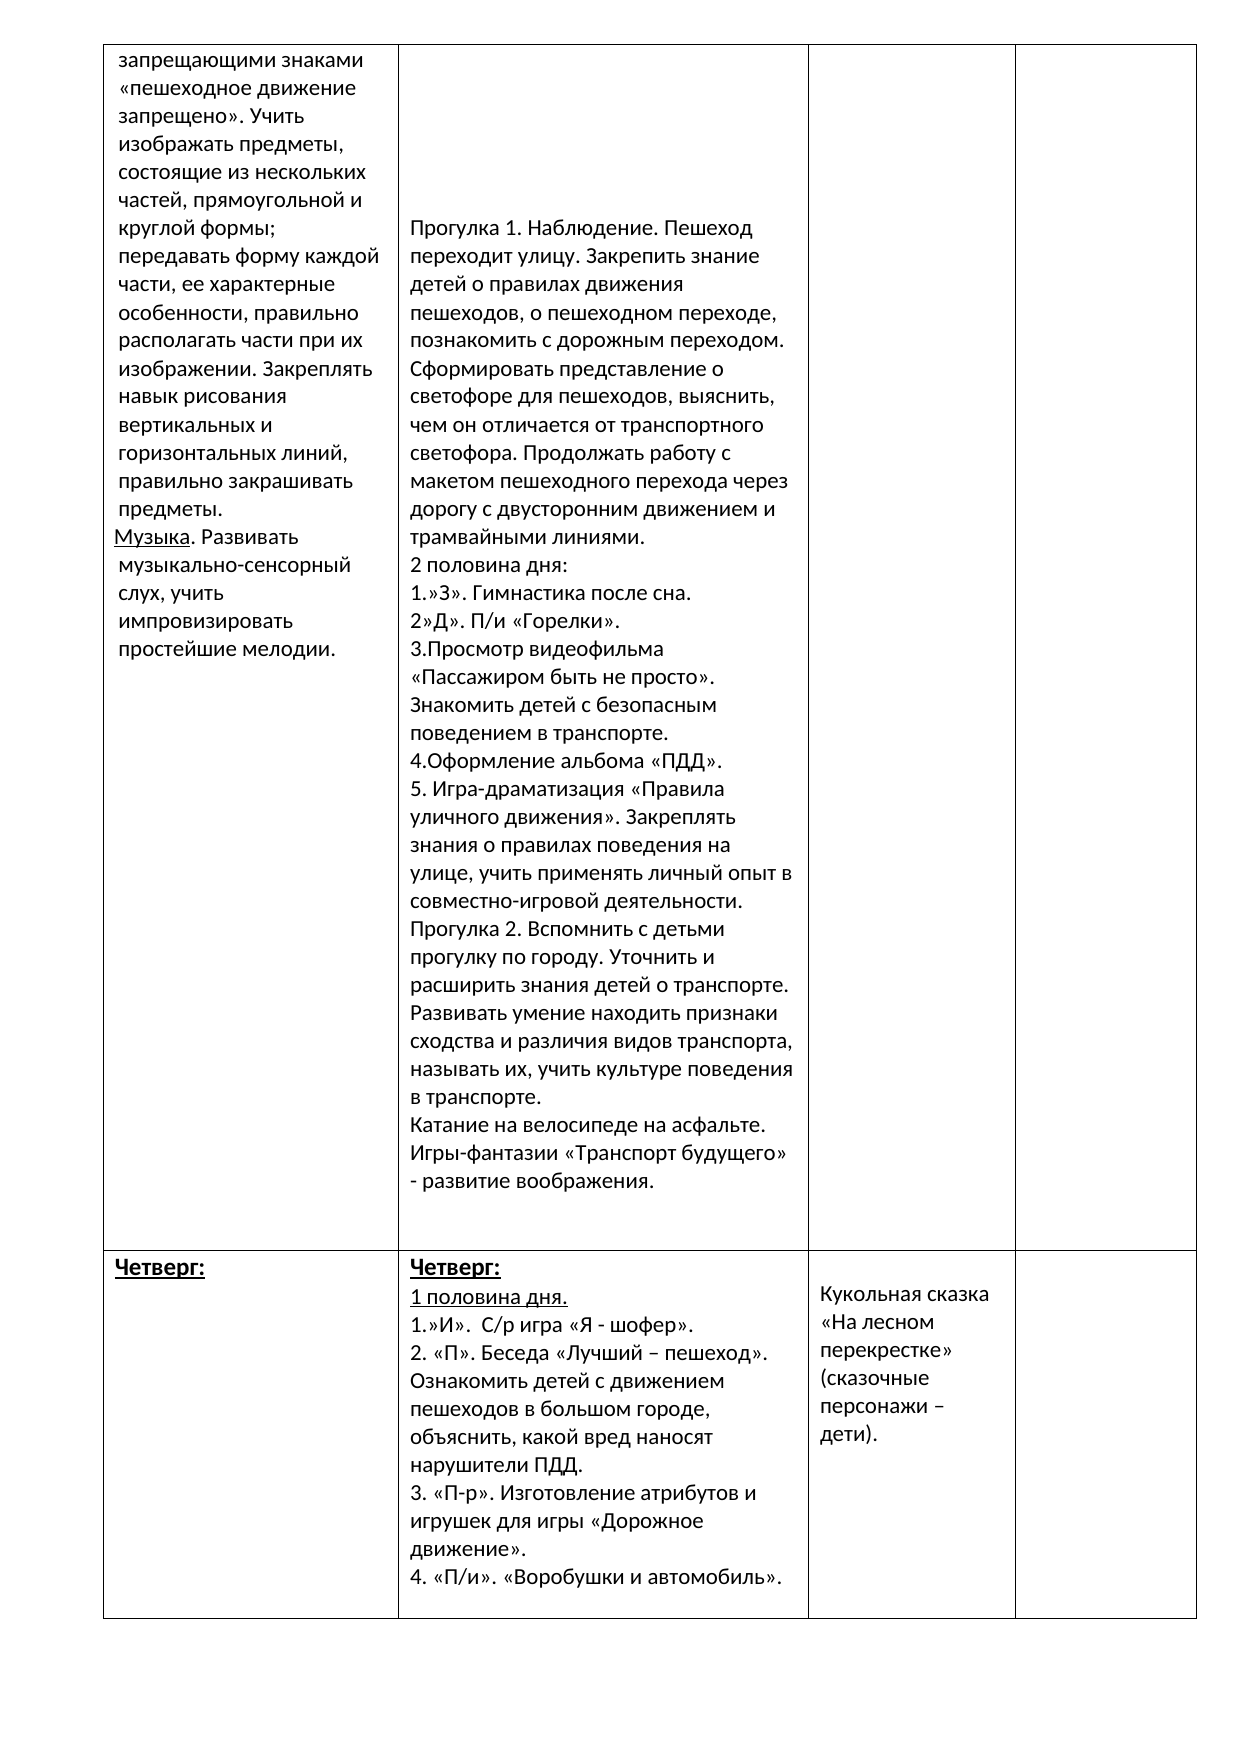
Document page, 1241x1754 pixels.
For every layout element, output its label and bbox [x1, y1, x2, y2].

table_cell [104, 1251, 398, 1618]
table_cell [104, 45, 398, 1250]
table_cell [399, 45, 808, 1250]
table_cell [809, 1251, 1015, 1618]
table_cell [1016, 1251, 1196, 1618]
table_cell [399, 1251, 808, 1618]
table_cell [1016, 45, 1196, 1250]
table_cell [809, 45, 1015, 1250]
